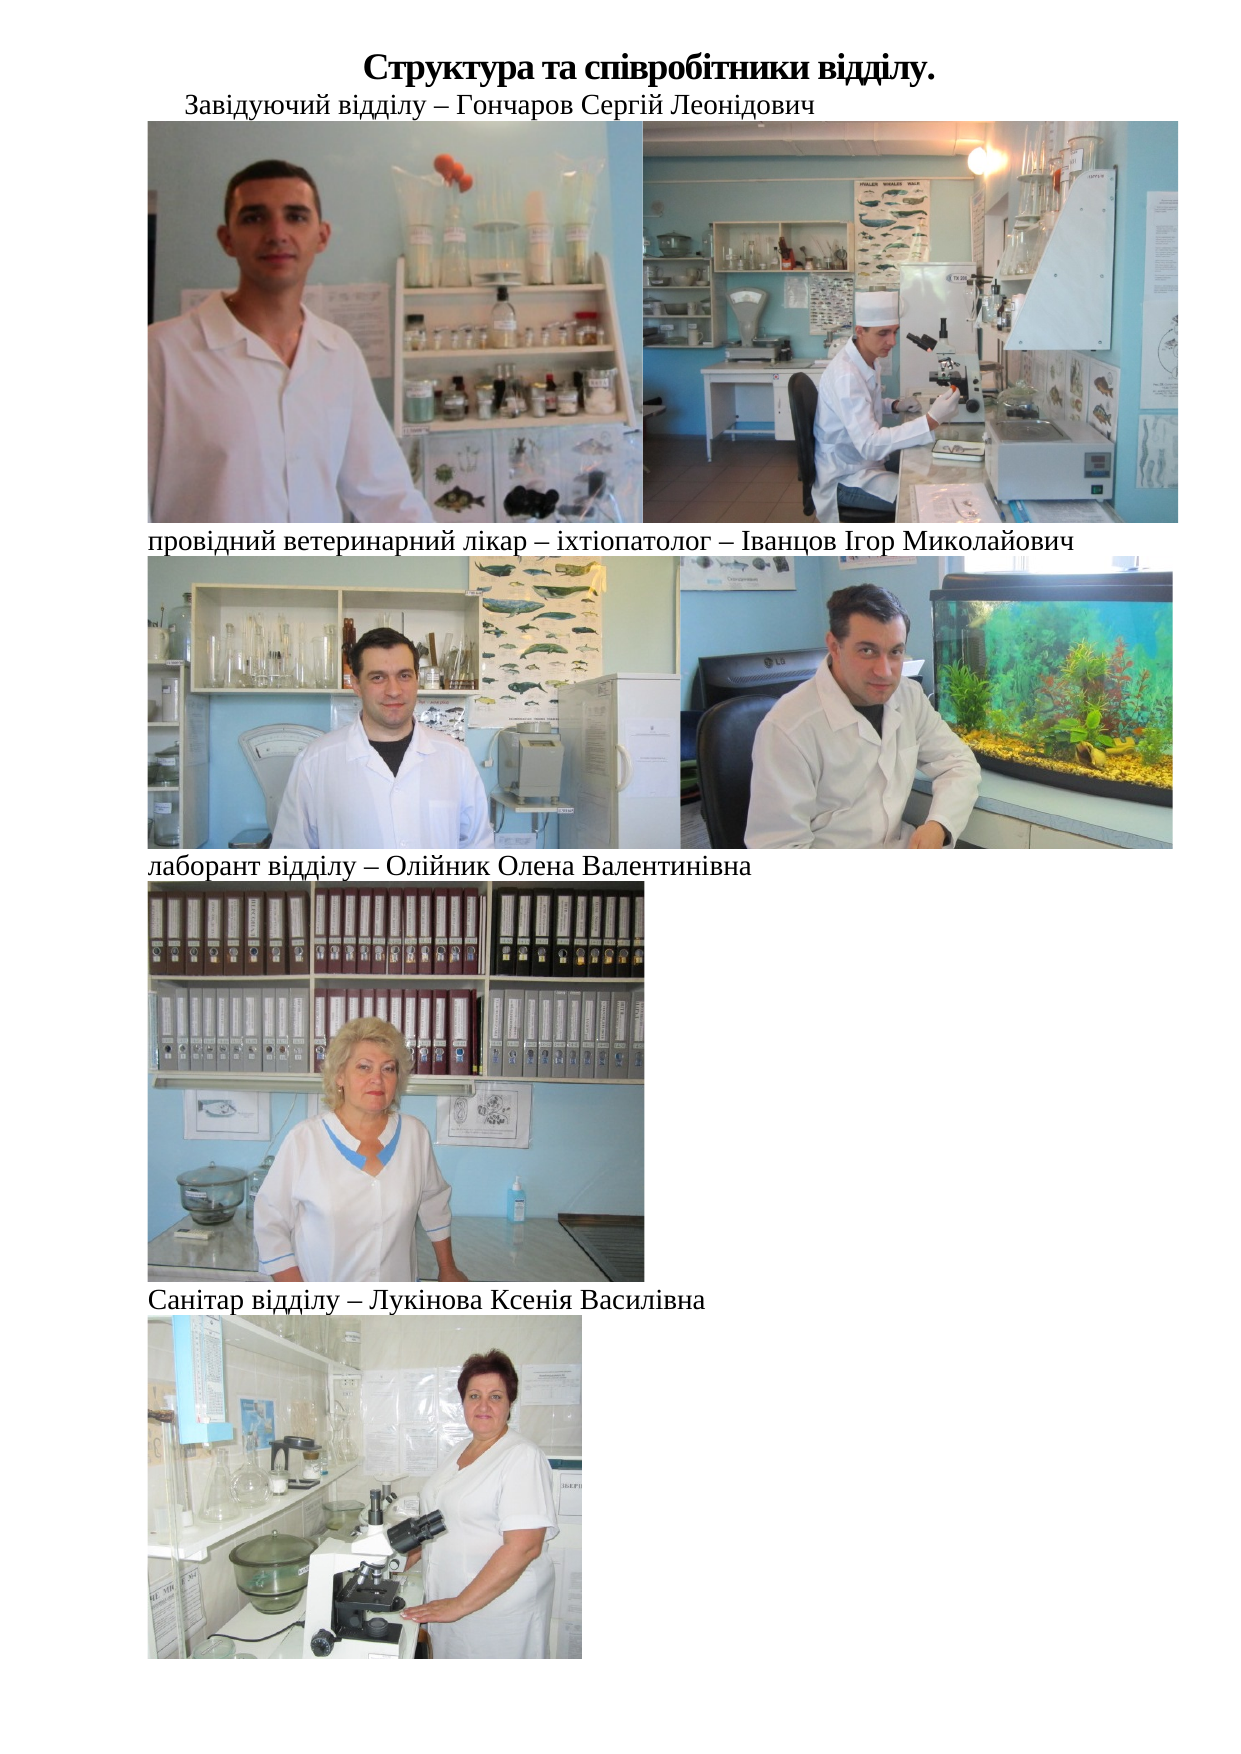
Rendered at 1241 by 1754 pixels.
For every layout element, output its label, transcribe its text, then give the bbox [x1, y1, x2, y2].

text Санітар відділу – Лукінова Ксенія Василівна [148, 1282, 1181, 1315]
picture [147, 1315, 582, 1659]
text Завідуючий відділу – Гончаров Сергій Леонідович [148, 87, 1181, 121]
picture [147, 121, 1179, 523]
text Структура та співробітники відділу. [148, 44, 1152, 87]
picture [147, 556, 1173, 849]
picture [147, 881, 645, 1282]
text лаборант відділу – Олійник Олена Валентинівна [148, 848, 1181, 882]
text провідний ветеринарний лікар – іхтіопатолог – Іванцов Ігор Миколайович [148, 523, 1181, 556]
